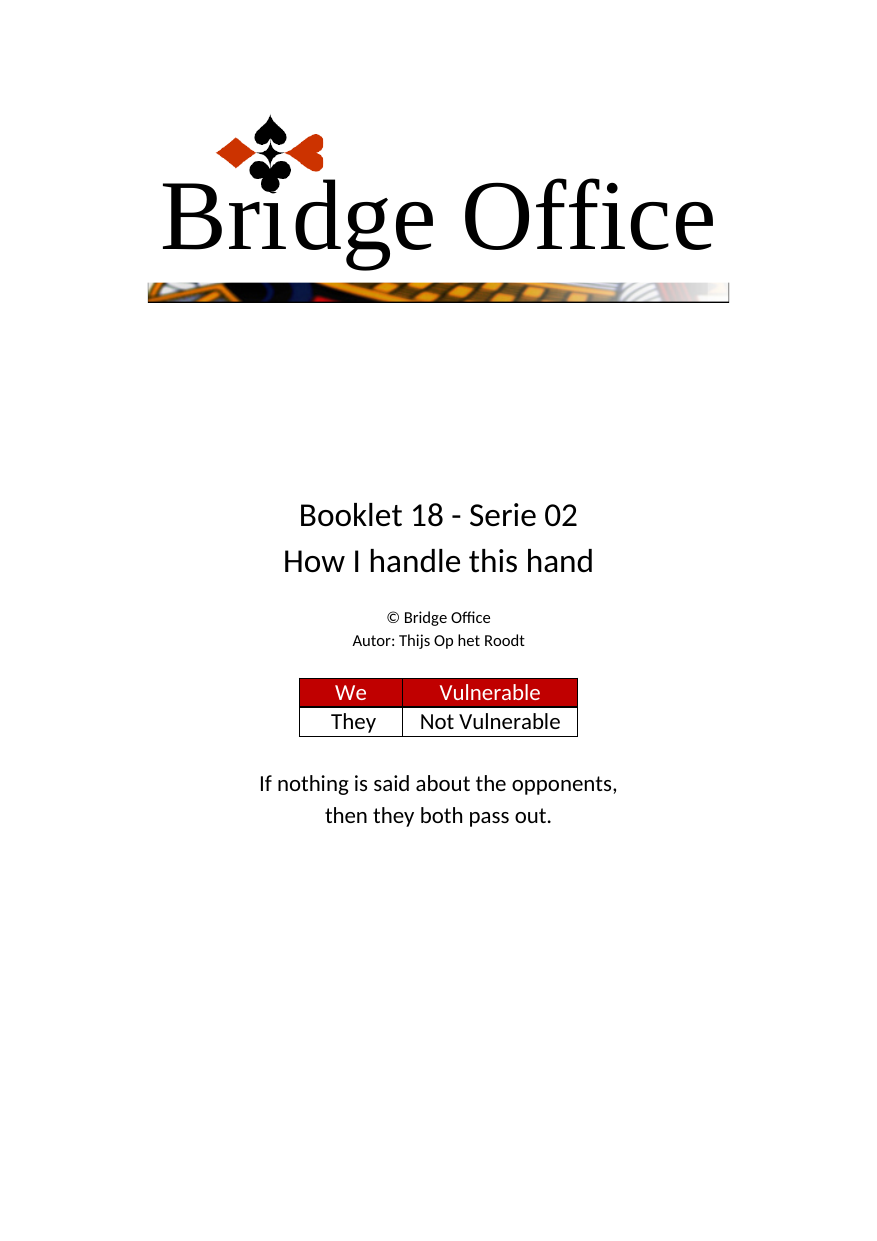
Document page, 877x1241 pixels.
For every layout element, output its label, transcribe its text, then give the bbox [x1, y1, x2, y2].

text Booklet 18 - Serie 02 [148, 447, 729, 534]
table_header Vulnerable [403, 679, 577, 706]
text If nothing is said about the opponents, [148, 769, 729, 797]
picture [147, 283, 730, 303]
table_header We [300, 679, 402, 706]
text How I handle this hand © Bridge Office [148, 540, 729, 628]
table_cell Not Vulnerable [403, 708, 577, 736]
text Autor: Thijs Op het Roodt [148, 631, 729, 651]
table_cell They [300, 708, 402, 736]
text then they both pass out. [148, 801, 729, 829]
